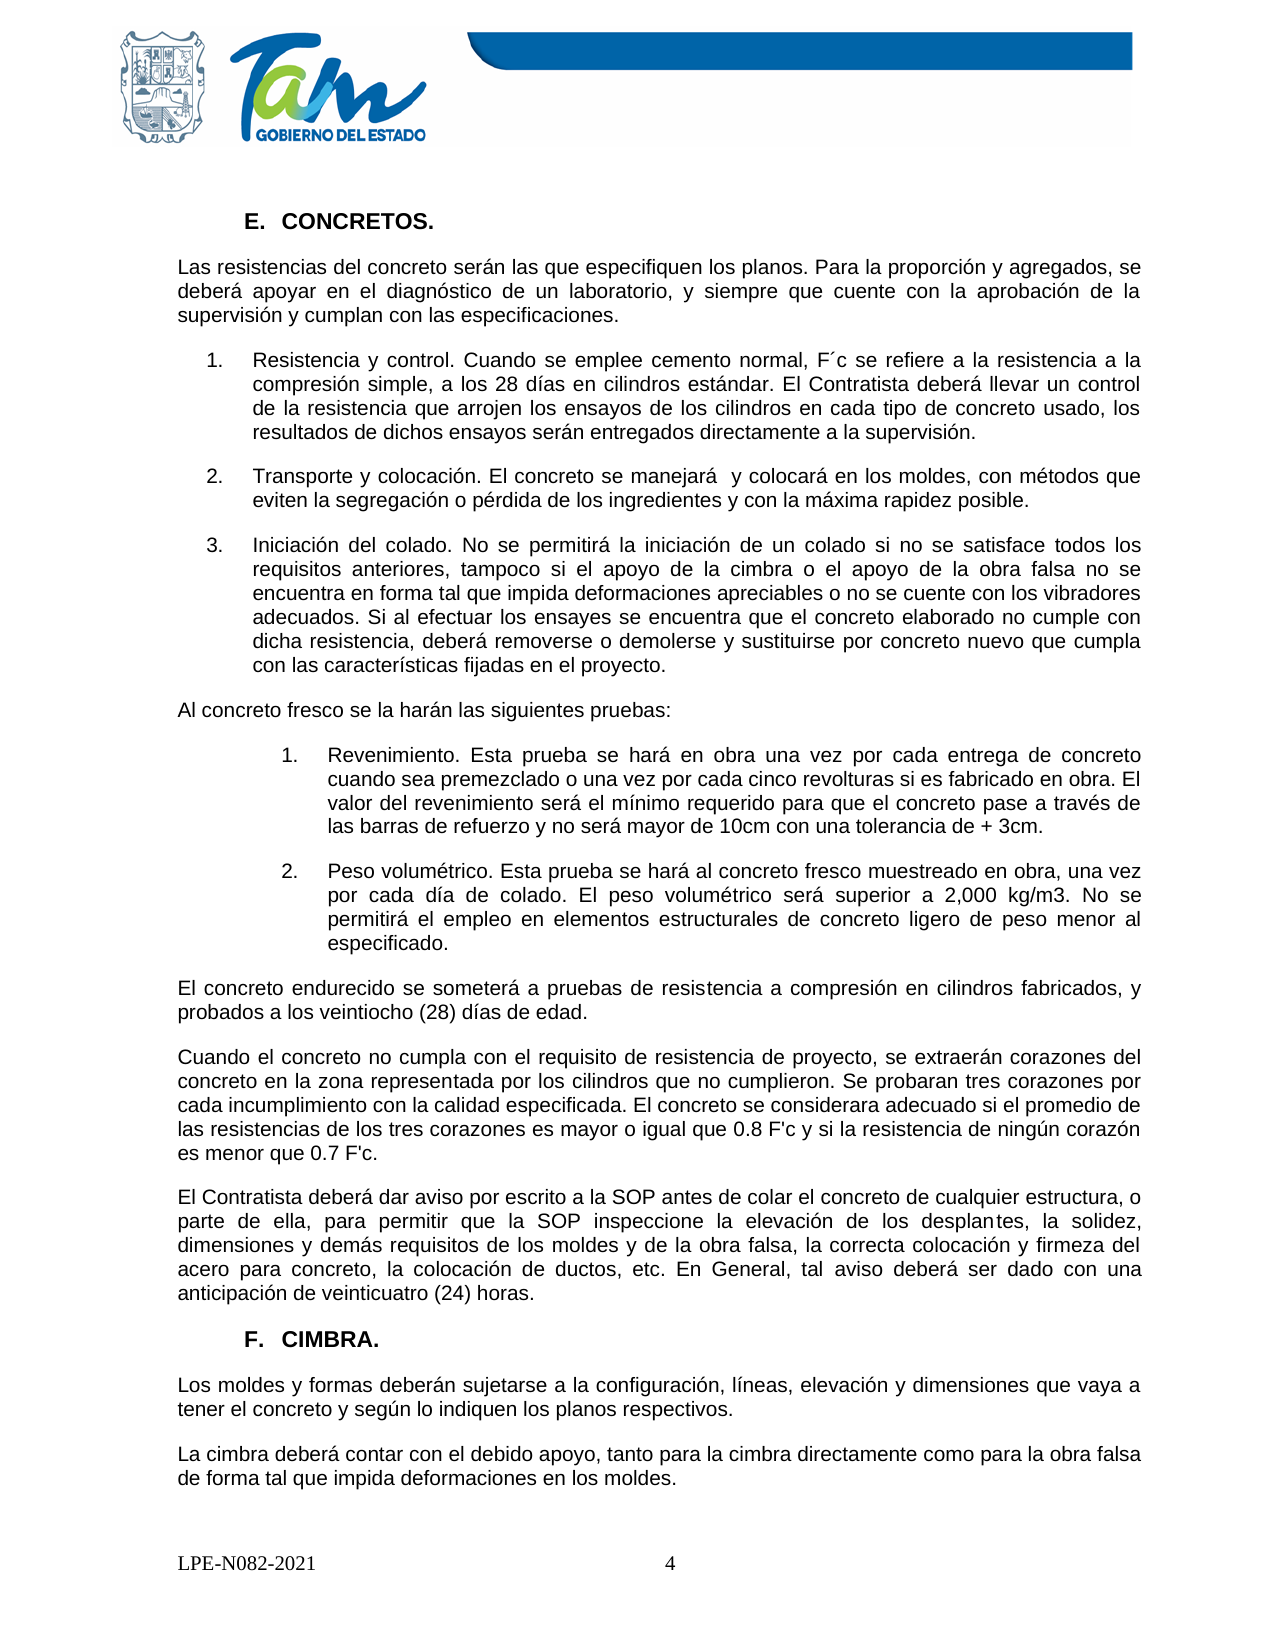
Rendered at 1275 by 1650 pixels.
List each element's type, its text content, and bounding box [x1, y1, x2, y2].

list Iniciación del colado. No se permitirá la iniciación de un colado si no se satisface todos los requisitos anteriores, tampoco si el apoyo de la cimbra o el apoyo de la obra falsa no se encuentra en forma tal que impida deformaciones apreciables o no se cuente con los vibradores adecuados. Si al efectuar los ensayes se encuentra que el concreto elaborado no cumple con dicha resistencia, deberá removerse o demolerse y sustituirse por concreto nuevo que cumpla con las características fijadas en el proyecto. [215, 533, 1142, 677]
list Transporte y colocación. El concreto se manejará y colocará en los moldes, con métodos que eviten la segregación o pérdida de los ingredientes y con la máxima rapidez posible. [215, 464, 1142, 512]
text Cuando el concreto no cumpla con el requisito de resistencia de proyecto, se extraerán corazones del concreto en la zona representada por los cilindros que no cumplieron. Se probaran tres corazones por cada incumplimiento con la calidad especificada. El concreto se considerara adecuado si el promedio de las resistencias de los tres corazones es mayor o igual que 0.8 F'c y si la resistencia de ningún corazón es menor que 0.7 F'c. [177, 1044, 1142, 1164]
list Resistencia y control. Cuando se emplee cemento normal, F´c se refiere a la resistencia a la compresión simple, a los 28 días en cilindros estándar. El Contratista deberá llevar un control de la resistencia que arrojen los ensayos de los cilindros en cada tipo de concreto usado, los resultados de dichos ensayos serán entregados directamente a la supervisión. [215, 348, 1142, 443]
text Los moldes y formas deberán sujetarse a la configuración, líneas, elevación y dimensiones que vaya a tener el concreto y según lo indiquen los planos respectivos. [177, 1373, 1142, 1421]
text La cimbra deberá contar con el debido apoyo, tanto para la cimbra directamente como para la obra falsa de forma tal que impida deformaciones en los moldes. [177, 1442, 1142, 1490]
text CIMBRA. [244, 1326, 1142, 1352]
text Al concreto fresco se la harán las siguientes pruebas: [177, 698, 1142, 722]
text Las resistencias del concreto serán las que especifiquen los planos. Para la proporción y agregados, se deberá apoyar en el diagnóstico de un laboratorio, y siempre que cuente con la aprobación de la supervisión y cumplan con las especificaciones. [177, 255, 1142, 327]
list Peso volumétrico. Esta prueba se hará al concreto fresco muestreado en obra, una vez por cada día de colado. El peso volumétrico será superior a 2,000 kg/m3. No se permitirá el empleo en elementos estructurales de concreto ligero de peso menor al especificado. [290, 859, 1142, 955]
text El Contratista deberá dar aviso por escrito a la SOP antes de colar el concreto de cualquier estructura, o parte de ella, para permitir que la SOP inspeccione la elevación de los desplantes, la solidez, dimensiones y demás requisitos de los moldes y de la obra falsa, la correcta colocación y firmeza del acero para concreto, la colocación de ductos, etc. En General, tal aviso deberá ser dado con una anticipación de veinticuatro (24) horas. [177, 1185, 1142, 1305]
text El concreto endurecido se someterá a pruebas de resistencia a compresión en cilindros fabricados, y probados a los veintiocho (28) días de edad. [177, 976, 1142, 1024]
text CONCRETOS. [244, 208, 1142, 234]
list Revenimiento. Esta prueba se hará en obra una vez por cada entrega de concreto cuando sea premezclado o una vez por cada cinco revolturas si es fabricado en obra. El valor del revenimiento será el mínimo requerido para que el concreto pase a través de las barras de refuerzo y no será mayor de 10cm con una tolerancia de + 3cm. [290, 742, 1142, 838]
picture [112, 26, 1163, 147]
